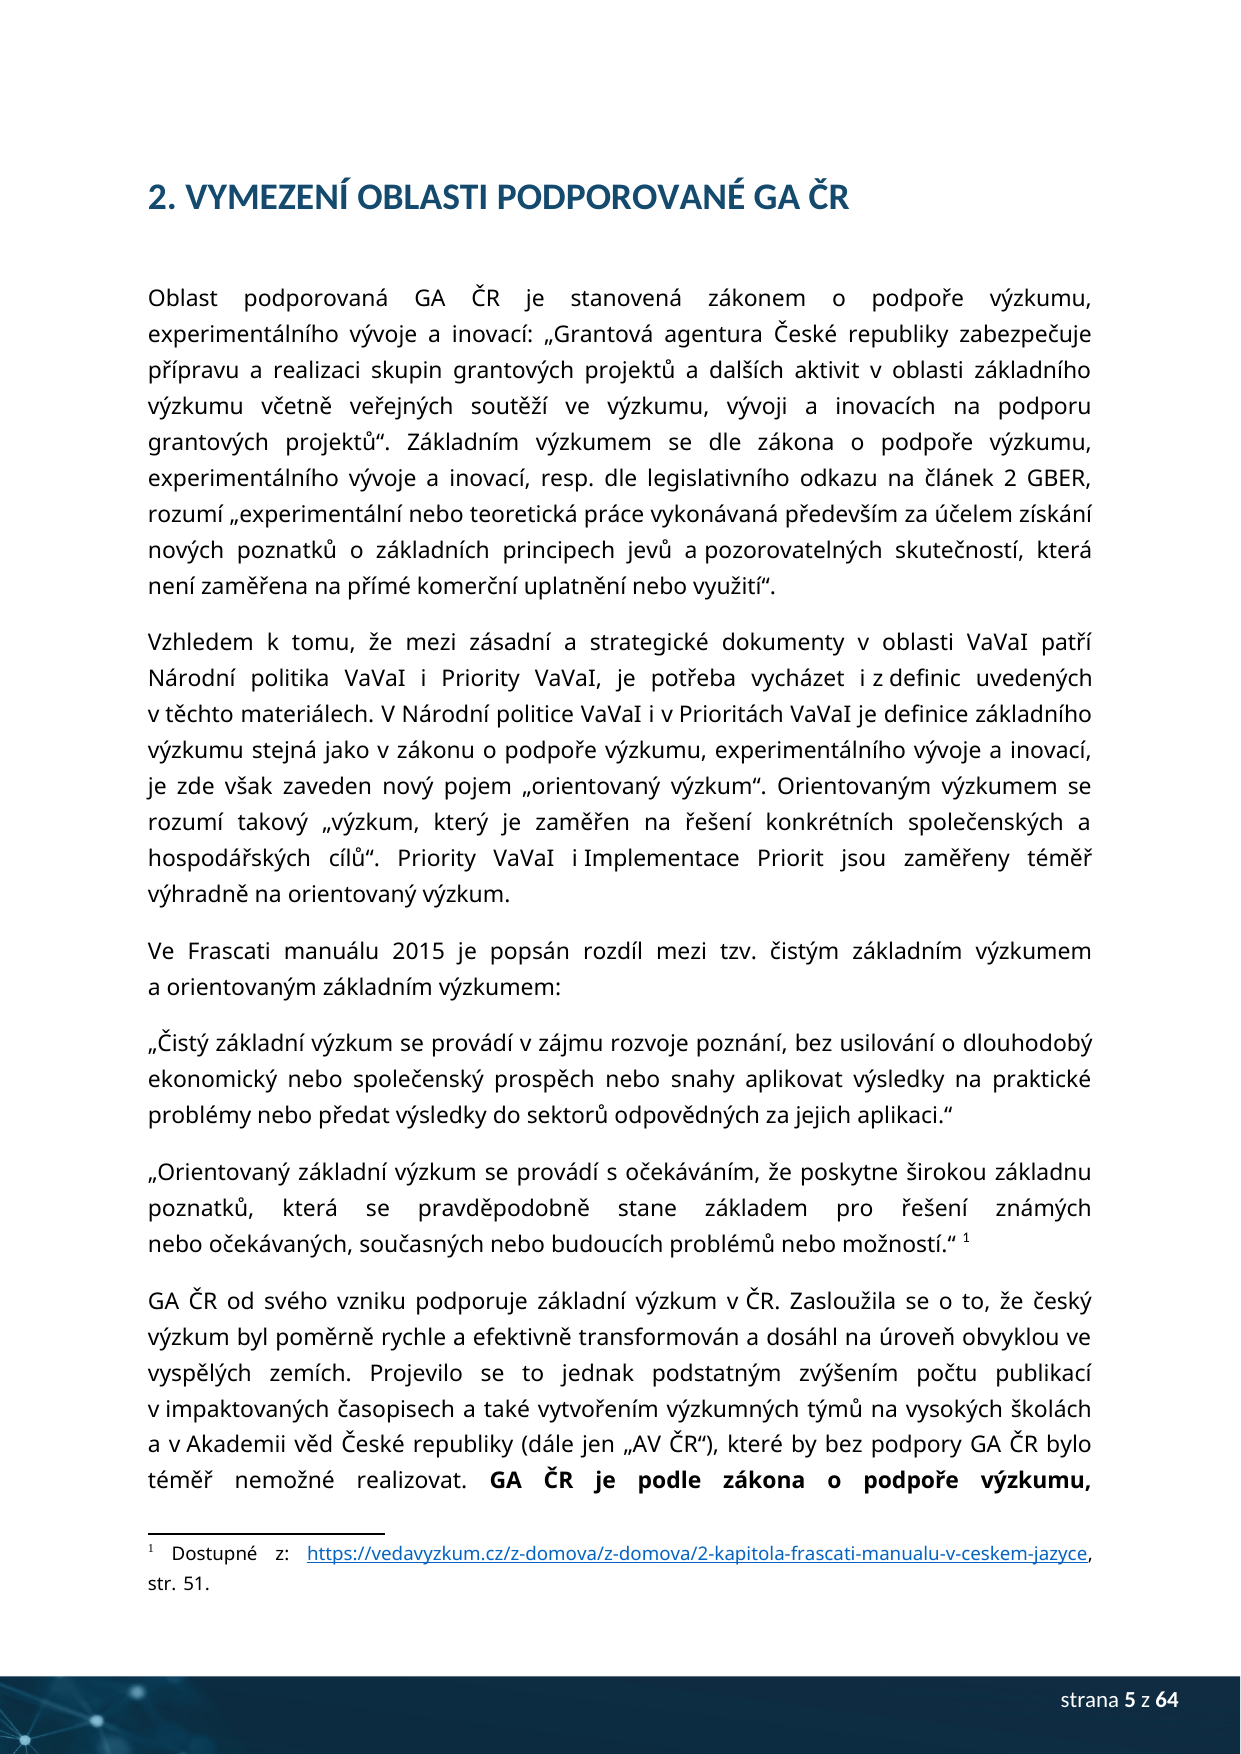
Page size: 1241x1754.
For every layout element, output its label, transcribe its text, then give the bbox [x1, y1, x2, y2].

picture [0, 1643, 1241, 1754]
text Ve Frascati manuálu 2015 je popsán rozdíl mezi tzv. čistým základním výzkumem a orientovaným základním výzkumem: [148, 935, 1093, 1002]
subtitle 2. VYMEZENÍ OBLASTI PODPOROVANÉ GA ČR [148, 173, 1093, 218]
text „Orientovaný základní výzkum se provádí s očekáváním, že poskytne širokou základnu poznatků, která se pravděpodobně stane základem pro řešení známých nebo očekávaných, současných nebo budoucích problémů nebo možností.“ [148, 1156, 1093, 1259]
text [148, 1285, 1093, 1496]
text „Čistý základní výzkum se provádí v zájmu rozvoje poznání, bez usilování o dlouhodobý ekonomický nebo společenský prospěch nebo snahy aplikovat výsledky na praktické problémy nebo předat výsledky do sektorů odpovědných za jejich aplikaci.“ [148, 1027, 1093, 1131]
text Oblast podporovaná GA ČR je stanovená zákonem o podpoře výzkumu, experimentálního vývoje a inovací: „Grantová agentura České republiky zabezpečuje přípravu a realizaci skupin grantových projektů a dalších aktivit v oblasti základního výzkumu včetně veřejných soutěží ve výzkumu, vývoji a inovacích na podporu grantových projektů“. Základním výzkumem se dle zákona o podpoře výzkumu, experimentálního vývoje a inovací, resp. dle legislativního odkazu na článek 2 GBER, rozumí „experimentální nebo teoretická práce vykonávaná především za účelem získání nových poznatků o základních principech jevů a pozorovatelných skutečností, která není zaměřena na přímé komerční uplatnění nebo využití“. [148, 282, 1093, 601]
text Vzhledem k tomu, že mezi zásadní a strategické dokumenty v oblasti VaVaI patří Národní politika VaVaI i Priority VaVaI, je potřeba vycházet i z definic uvedených v těchto materiálech. V Národní politice VaVaI i v Prioritách VaVaI je definice základního výzkumu stejná jako v zákonu o podpoře výzkumu, experimentálního vývoje a inovací, je zde však zaveden nový pojem „orientovaný výzkum“. Orientovaným výzkumem se rozumí takový „výzkum, který je zaměřen na řešení konkrétních společenských a hospodářských cílů“. Priority VaVaI i Implementace Priorit jsou zaměřeny téměř výhradně na orientovaný výzkum. [148, 626, 1093, 909]
